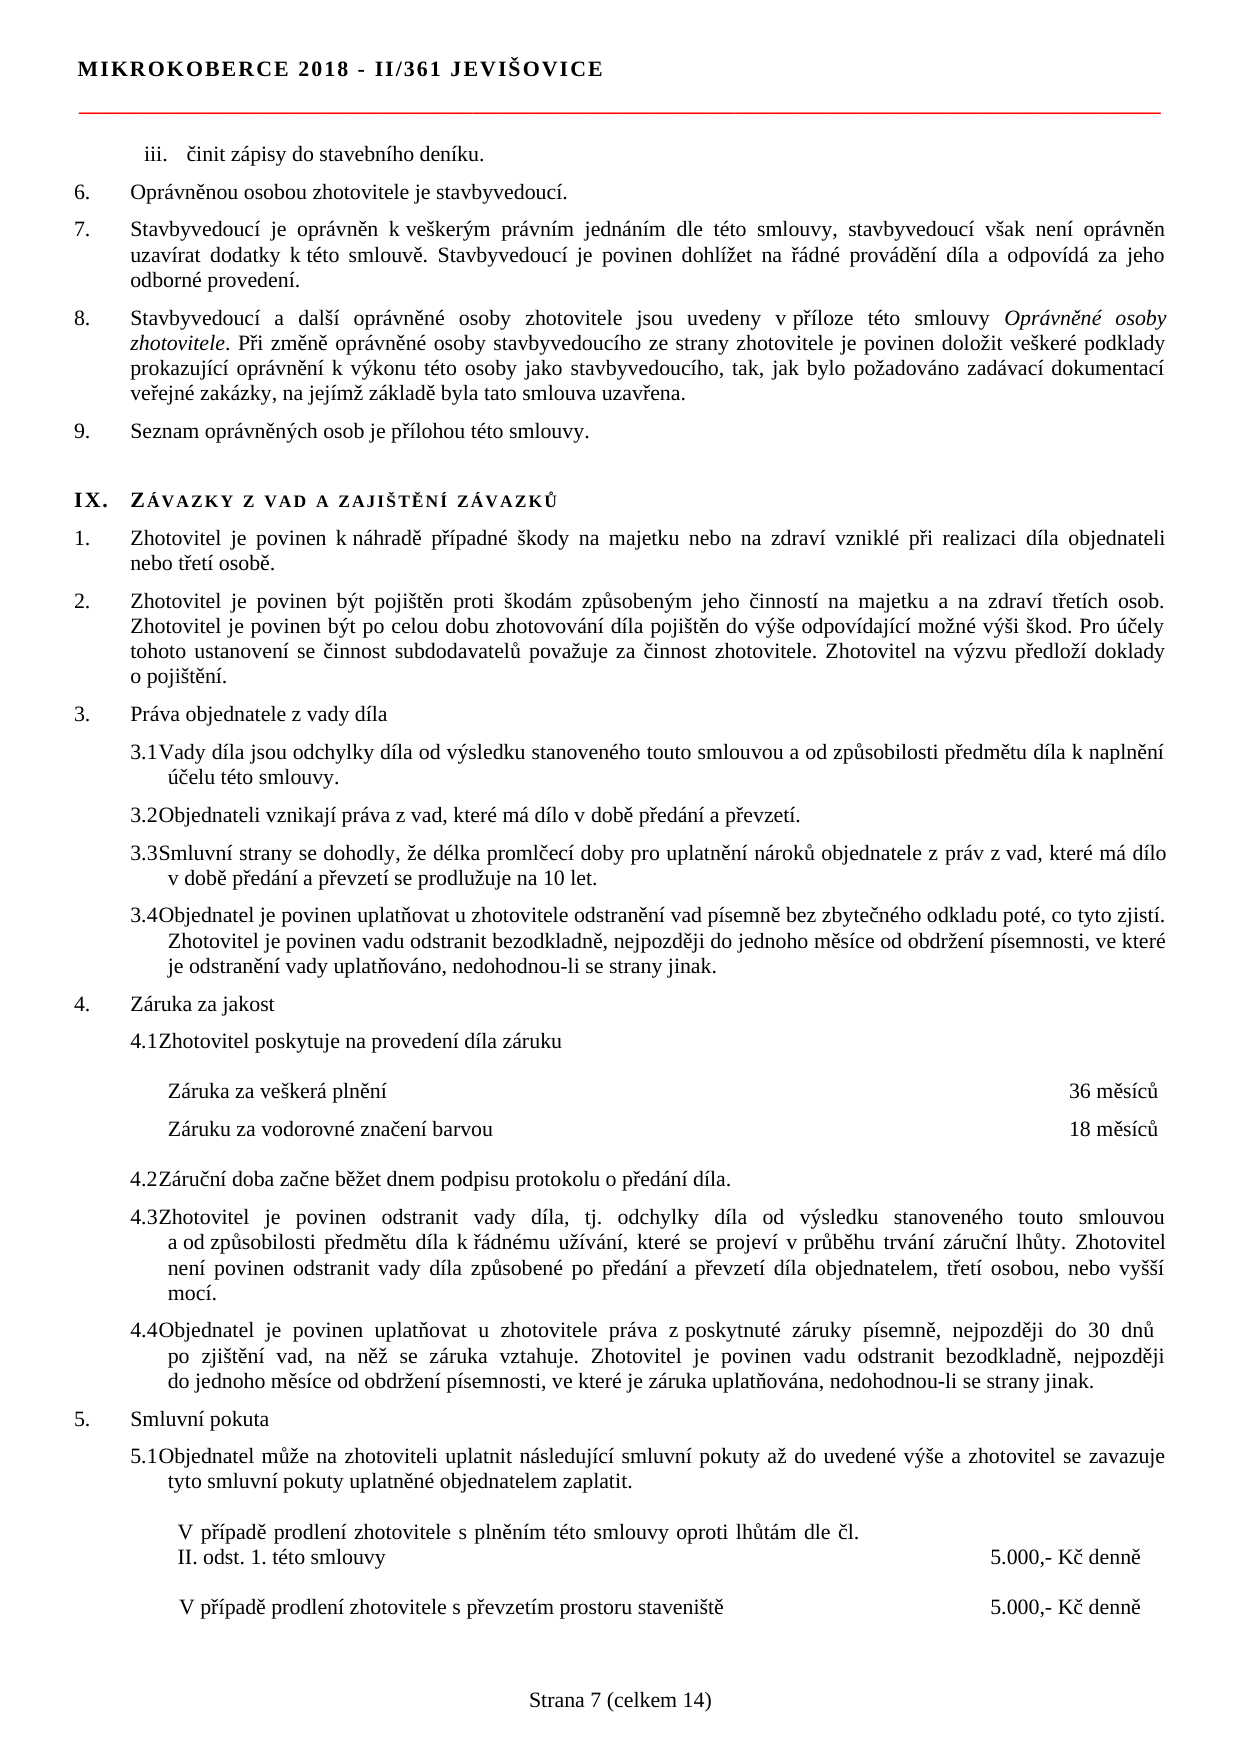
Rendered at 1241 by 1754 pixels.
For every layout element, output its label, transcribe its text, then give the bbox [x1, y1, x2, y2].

list Závazky z vad a zajištění závazků [74, 487, 1167, 512]
list Smluvní pokuta [74, 1406, 1167, 1431]
list činit zápisy do stavebního deníku. [168, 141, 1167, 166]
list Objednateli vznikají práva z vad, které má dílo v době předání a převzetí. [130, 802, 1167, 827]
list Oprávněnou osobou zhotovitele je stavbyvedoucí. [74, 179, 1167, 204]
list Záruční doba začne běžet dnem podpisu protokolu o předání díla. [130, 1166, 1167, 1192]
list Stavbyvedoucí je oprávněn k veškerým právním jednáním dle této smlouvy, stavbyvedoucí však není oprávněn uzavírat dodatky k této smlouvě. Stavbyvedoucí je povinen dohlížet na řádné provádění díla a odpovídá za jeho odborné provedení. [74, 216, 1167, 292]
list Vady díla jsou odchylky díla od výsledku stanoveného touto smlouvou a od způsobilosti předmětu díla k naplnění účelu této smlouvy. [130, 739, 1167, 789]
list Stavbyvedoucí a další oprávněné osoby zhotovitele jsou uvedeny v příloze této smlouvy Oprávněné osoby zhotovitele. Při změně oprávněné osoby stavbyvedoucího ze strany zhotovitele je povinen doložit veškeré podklady prokazující oprávnění k výkonu této osoby jako stavbyvedoucího, tak, jak bylo požadováno zadávací dokumentací veřejné zakázky, na jejímž základě byla tato smlouva uzavřena. [74, 304, 1167, 405]
list Seznam oprávněných osob je přílohou této smlouvy. [74, 418, 1167, 443]
list Záruka za jakost [74, 991, 1167, 1016]
table_header 5.000,- Kč denně [871, 1506, 1152, 1582]
table_header 36 měsíců 18 měsíců [1027, 1066, 1169, 1154]
list Zhotovitel je povinen být pojištěn proti škodám způsobeným jeho činností na majetku a na zdraví třetích osob. Zhotovitel je povinen být po celou dobu zhotovování díla pojištěn do výše odpovídající možné výši škod. Pro účely tohoto ustanovení se činnost subdodavatelů považuje za činnost zhotovitele. Zhotovitel na výzvu předloží doklady o pojištění. [74, 588, 1167, 689]
list Práva objednatele z vady díla [74, 701, 1167, 726]
list Zhotovitel je povinen odstranit vady díla, tj. odchylky díla od výsledku stanoveného touto smlouvou a od způsobilosti předmětu díla k řádnému užívání, které se projeví v průběhu trvání záruční lhůty. Zhotovitel není povinen odstranit vady díla způsobené po předání a převzetí díla objednatelem, třetí osobou, nebo vyšší mocí. [130, 1204, 1167, 1305]
list Zhotovitel je povinen k náhradě případné škody na majetku nebo na zdraví vzniklé při realizaci díla objednateli nebo třetí osobě. [74, 525, 1167, 575]
table_header V případě prodlení zhotovitele s plněním této smlouvy oproti lhůtám dle čl. II. odst. 1. této smlouvy [111, 1506, 871, 1582]
list Zhotovitel poskytuje na provedení díla záruku [130, 1028, 1167, 1053]
list Objednatel je povinen uplatňovat u zhotovitele odstranění vad písemně bez zbytečného odkladu poté, co tyto zjistí. Zhotovitel je povinen vadu odstranit bezodkladně, nejpozději do jednoho měsíce od obdržení písemnosti, ve které je odstranění vady uplatňováno, nedohodnou-li se strany jinak. [130, 902, 1167, 978]
table_cell 5.000,- Kč denně [871, 1582, 1152, 1632]
table_cell V případě prodlení zhotovitele s převzetím prostoru staveniště [111, 1582, 871, 1632]
list Objednatel je povinen uplatňovat u zhotovitele práva z poskytnuté záruky písemně, nejpozději do 30 dnů po zjištění vad, na něž se záruka vztahuje. Zhotovitel je povinen vadu odstranit bezodkladně, nejpozději do jednoho měsíce od obdržení písemnosti, ve které je záruka uplatňována, nedohodnou-li se strany jinak. [130, 1317, 1167, 1393]
list Smluvní strany se dohodly, že délka promlčecí doby pro uplatnění nároků objednatele z práv z vad, které má dílo v době předání a převzetí se prodlužuje na 10 let. [130, 839, 1167, 890]
table_header Záruka za veškerá plnění Záruku za vodorovné značení barvou [111, 1066, 1027, 1154]
list Objednatel může na zhotoviteli uplatnit následující smluvní pokuty až do uvedené výše a zhotovitel se zavazuje tyto smluvní pokuty uplatněné objednatelem zaplatit. [130, 1443, 1167, 1494]
